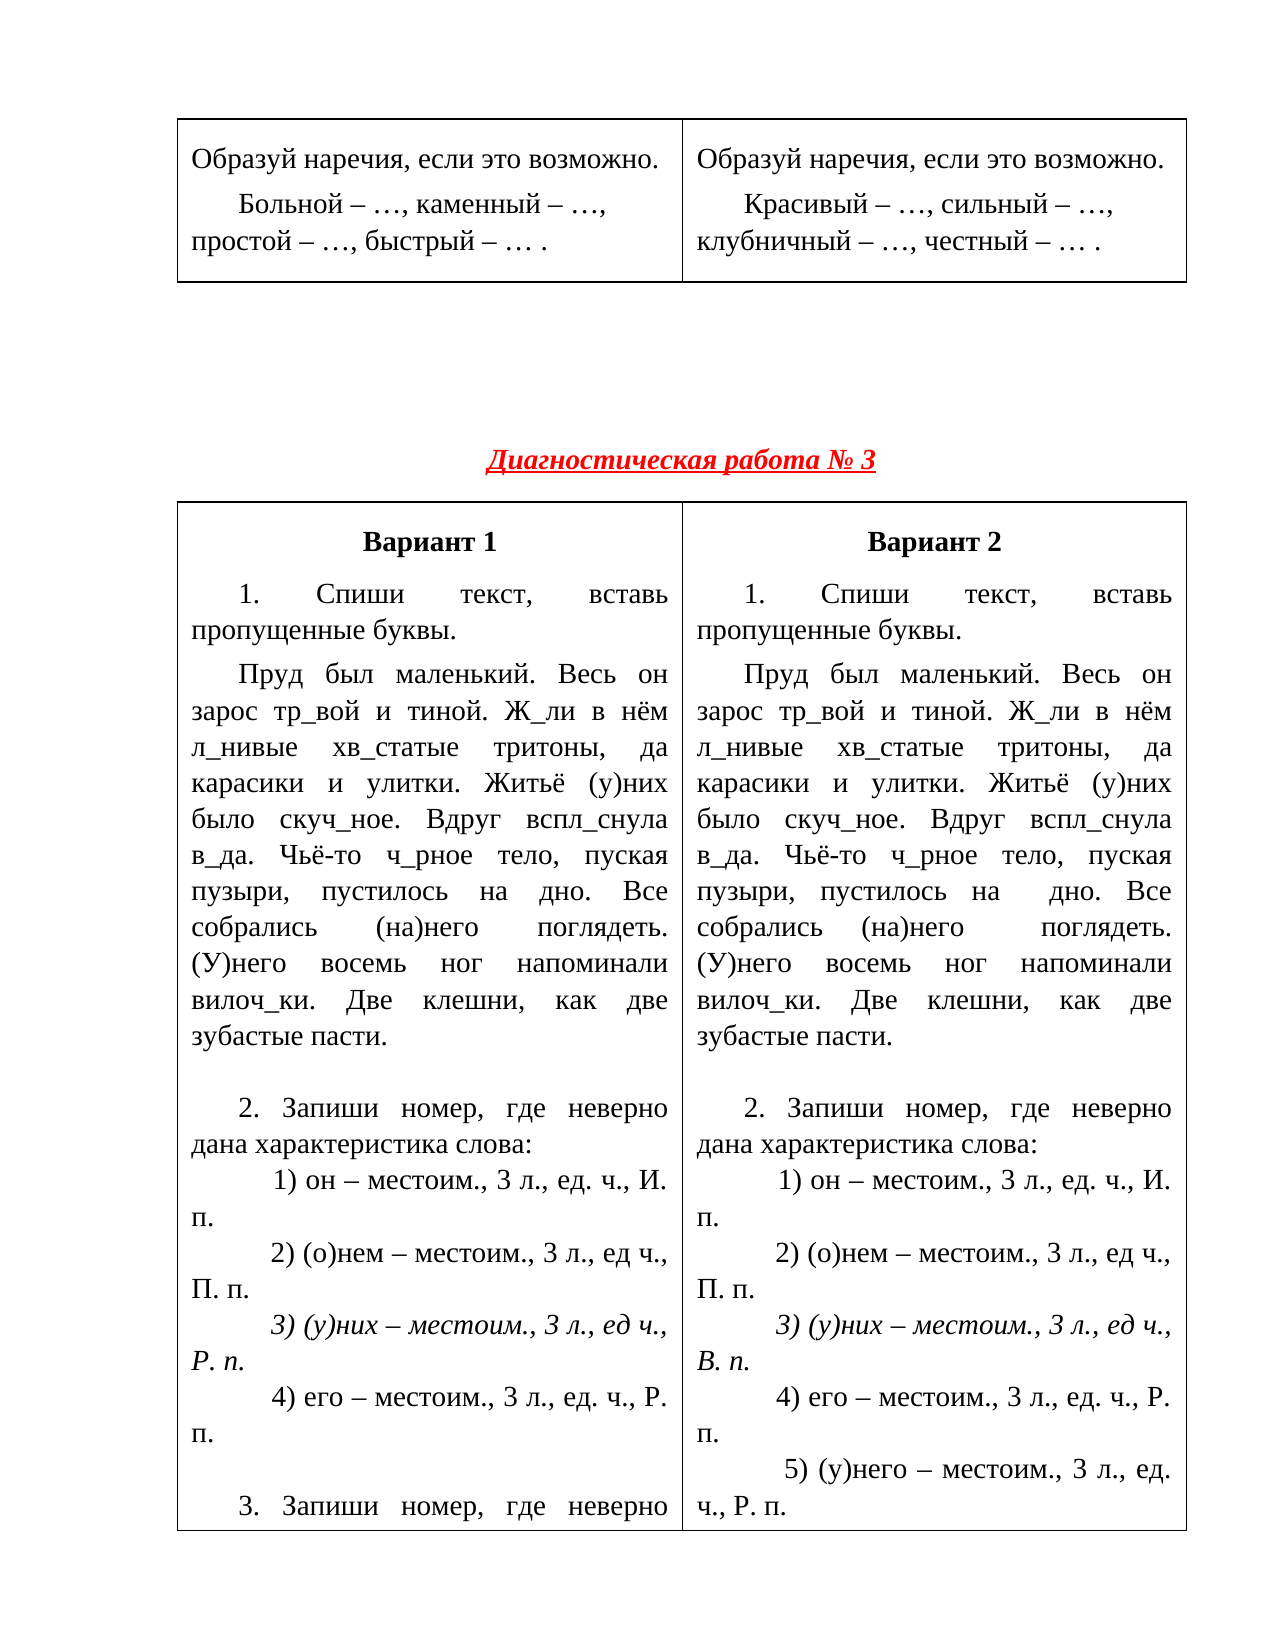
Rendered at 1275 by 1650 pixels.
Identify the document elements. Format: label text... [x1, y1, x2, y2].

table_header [683, 120, 1186, 281]
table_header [178, 120, 682, 281]
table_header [683, 503, 1186, 1530]
text Диагностическая работа № 3 [177, 442, 1186, 475]
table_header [178, 503, 682, 1530]
